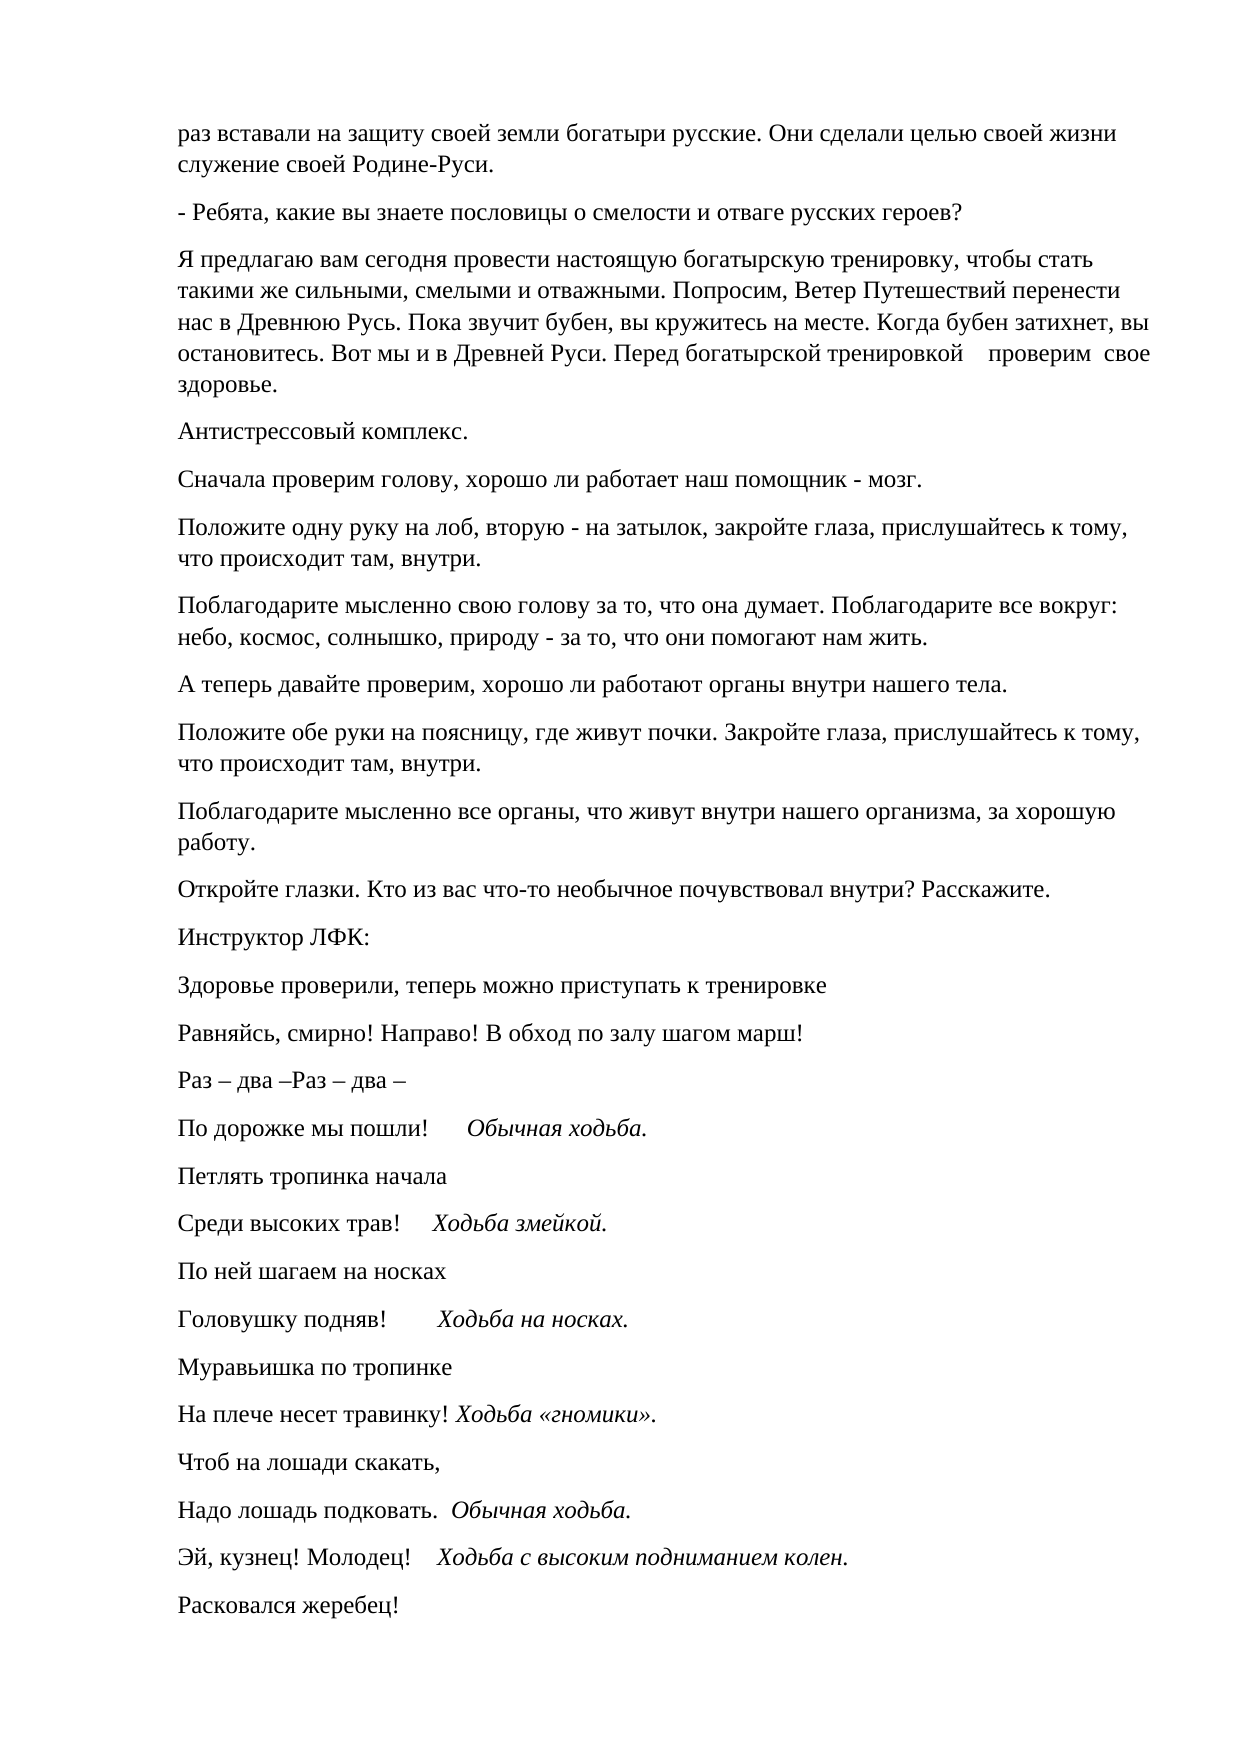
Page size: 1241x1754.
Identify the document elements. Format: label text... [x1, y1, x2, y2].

text Среди высоких трав! Ходьба змейкой. [177, 1208, 1152, 1237]
text Здоровье проверили, теперь можно приступать к тренировке [177, 970, 1152, 999]
text По ней шагаем на носках [177, 1256, 1152, 1285]
text Муравьишка по тропинке [177, 1352, 1152, 1380]
text Чтоб на лошади скакать, [177, 1447, 1152, 1476]
text Положите одну руку на лоб, вторую - на затылок, закройте глаза, прислушайтесь к тому, что происходит там, внутри. [177, 512, 1152, 572]
text Равняйсь, смирно! Направо! В обход по залу шагом марш! [177, 1018, 1152, 1046]
text Поблагодарите мысленно свою голову за то, что она думает. Поблагодарите все вокруг: небо, космос, солнышко, природу - за то, что они помогают нам жить. [177, 591, 1152, 650]
text Сначала проверим голову, хорошо ли работает наш помощник - мозг. [177, 464, 1152, 493]
text - Ребята, какие вы знаете пословицы о смелости и отваге русских героев? [177, 197, 1152, 226]
text Петлять тропинка начала [177, 1161, 1152, 1189]
text Откройте глазки. Кто из вас что-то необычное почувствовал внутри? Расскажите. [177, 874, 1152, 903]
text На плече несет травинку! Ходьба «гномики». [177, 1399, 1152, 1428]
text Эй, кузнец! Молодец! Ходьба с высоким подниманием колен. [177, 1542, 1152, 1571]
text Поблагодарите мысленно все органы, что живут внутри нашего организма, за хорошую работу. [177, 796, 1152, 856]
text Головушку подняв! Ходьба на носках. [177, 1304, 1152, 1333]
text Инструктор ЛФК: [177, 922, 1152, 951]
text Раз – два –Раз – два – [177, 1065, 1152, 1094]
text Надо лошадь подковать. Обычная ходьба. [177, 1495, 1152, 1523]
text По дорожке мы пошли! Обычная ходьба. [177, 1113, 1152, 1142]
text Расковался жеребец! [177, 1590, 1152, 1619]
text А теперь давайте проверим, хорошо ли работают органы внутри нашего тела. [177, 669, 1152, 698]
text Антистрессовый комплекс. [177, 416, 1152, 445]
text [177, 118, 1152, 178]
text Я предлагаю вам сегодня провести настоящую богатырскую тренировку, чтобы стать такими же сильными, смелыми и отважными. Попросим, Ветер Путешествий перенести нас в Древнюю Русь. Пока звучит бубен, вы кружитесь на месте. Когда бубен затихнет, вы остановитесь. Вот мы и в Древней Руси. Перед богатырской тренировкой проверим свое здоровье. [177, 244, 1152, 397]
text Положите обе руки на поясницу, где живут почки. Закройте глаза, прислушайтесь к тому, что происходит там, внутри. [177, 717, 1152, 777]
